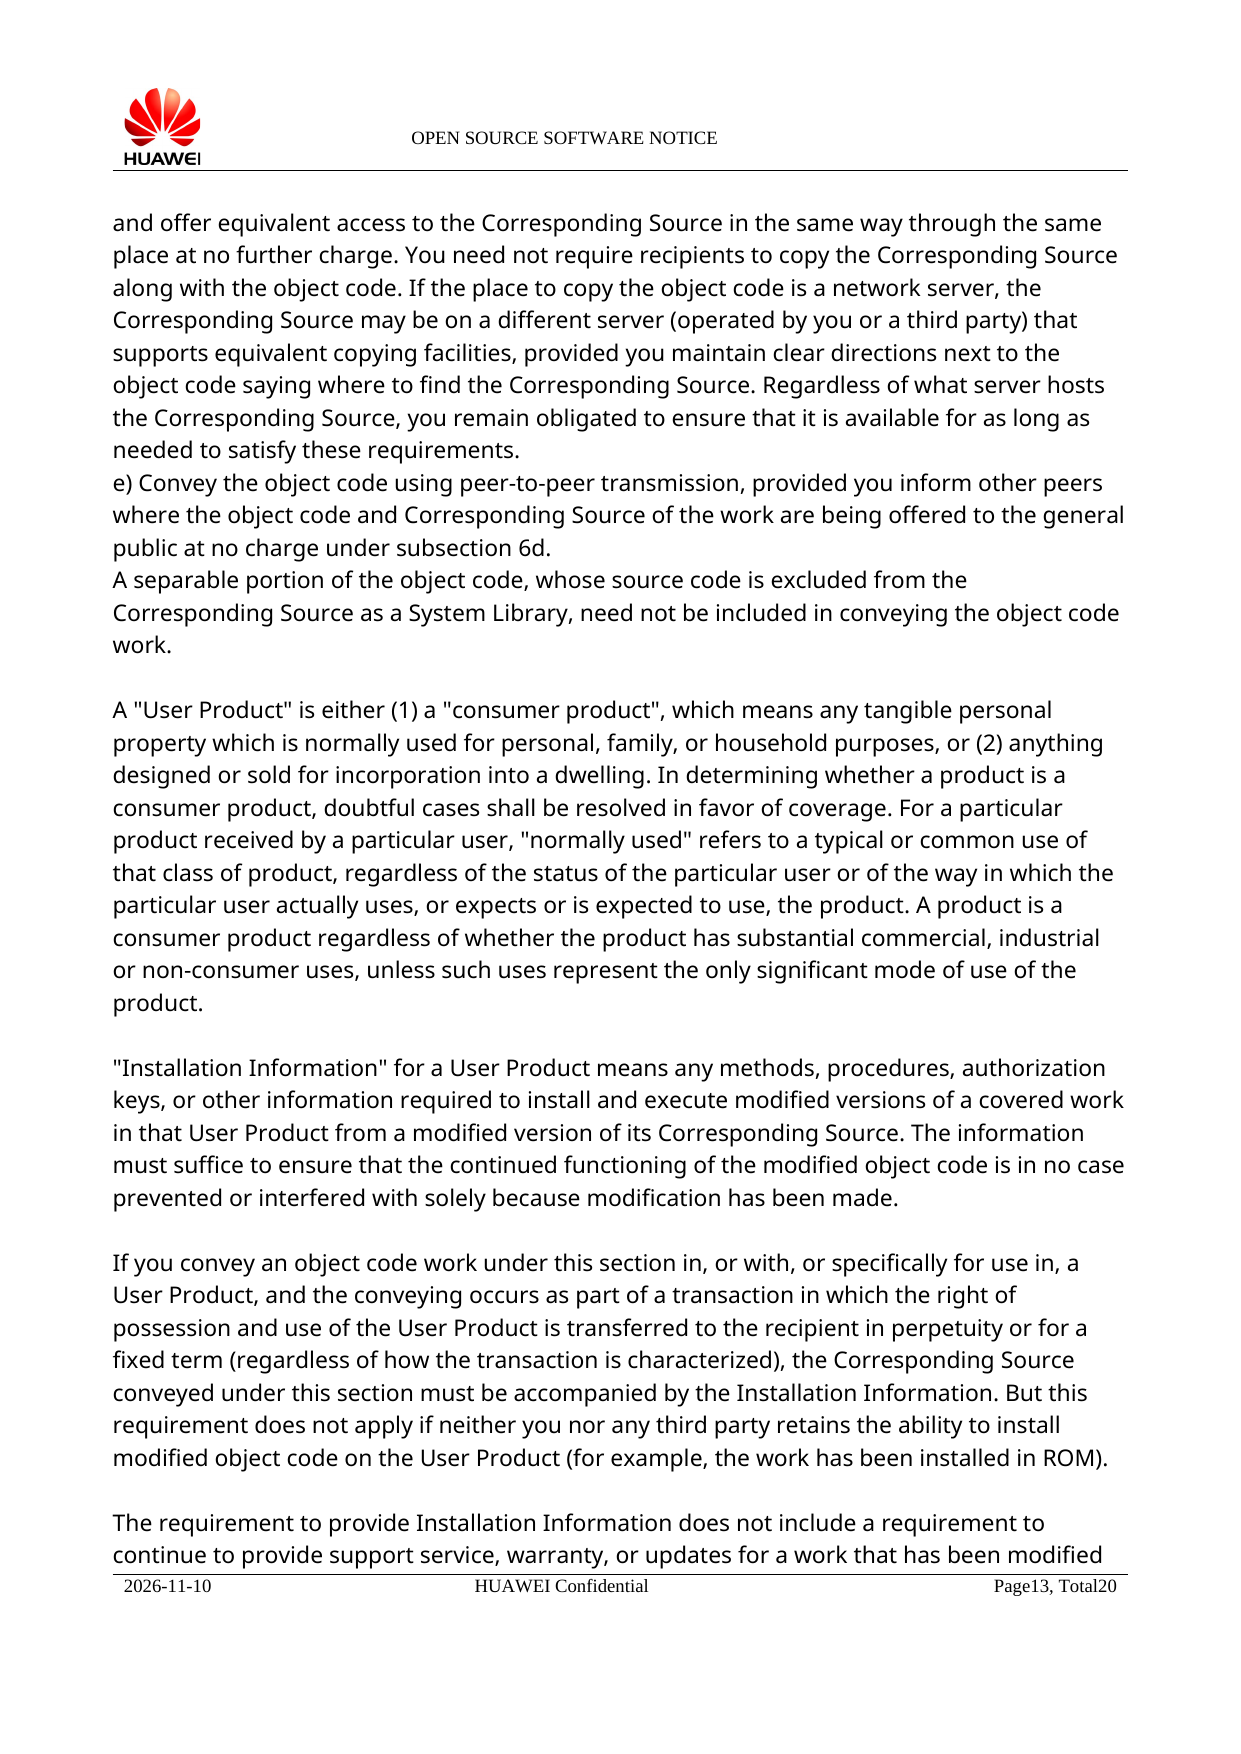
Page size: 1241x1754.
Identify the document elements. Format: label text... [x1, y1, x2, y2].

text If you convey an object code work under this section in, or with, or specifically for use in, a User Product, and the conveying occurs as part of a transaction in which the right of possession and use of the User Product is transferred to the recipient in perpetuity or for a fixed term (regardless of how the transaction is characterized), the Corresponding Source conveyed under this section must be accompanied by the Installation Information. But this requirement does not apply if neither you nor any third party retains the ability to install modified object code on the User Product (for example, the work has been installed in ROM). [112, 1246, 1128, 1474]
text e) Convey the object code using peer-to-peer transmission, provided you inform other peers where the object code and Corresponding Source of the work are being offered to the general public at no charge under subsection 6d. [112, 466, 1128, 564]
text "Installation Information" for a User Product means any methods, procedures, authorization keys, or other information required to install and execute modified versions of a covered work in that User Product from a modified version of its Corresponding Source. The information must suffice to ensure that the continued functioning of the modified object code is in no case prevented or interfered with solely because modification has been made. [112, 1051, 1128, 1214]
picture [124, 88, 201, 165]
text A separable portion of the object code, whose source code is excluded from the Corresponding Source as a System Library, need not be included in conveying the object code work. [112, 564, 1128, 661]
text A "User Product" is either (1) a "consumer product", which means any tangible personal property which is normally used for personal, family, or household purposes, or (2) anything designed or sold for incorporation into a dwelling. In determining whether a product is a consumer product, doubtful cases shall be resolved in favor of coverage. For a particular product received by a particular user, "normally used" refers to a typical or common use of that class of product, regardless of the status of the particular user or of the way in which the particular user actually uses, or expects or is expected to use, the product. A product is a consumer product regardless of whether the product has substantial commercial, industrial or non-consumer uses, unless such uses represent the only significant mode of use of the product. [112, 694, 1128, 1019]
